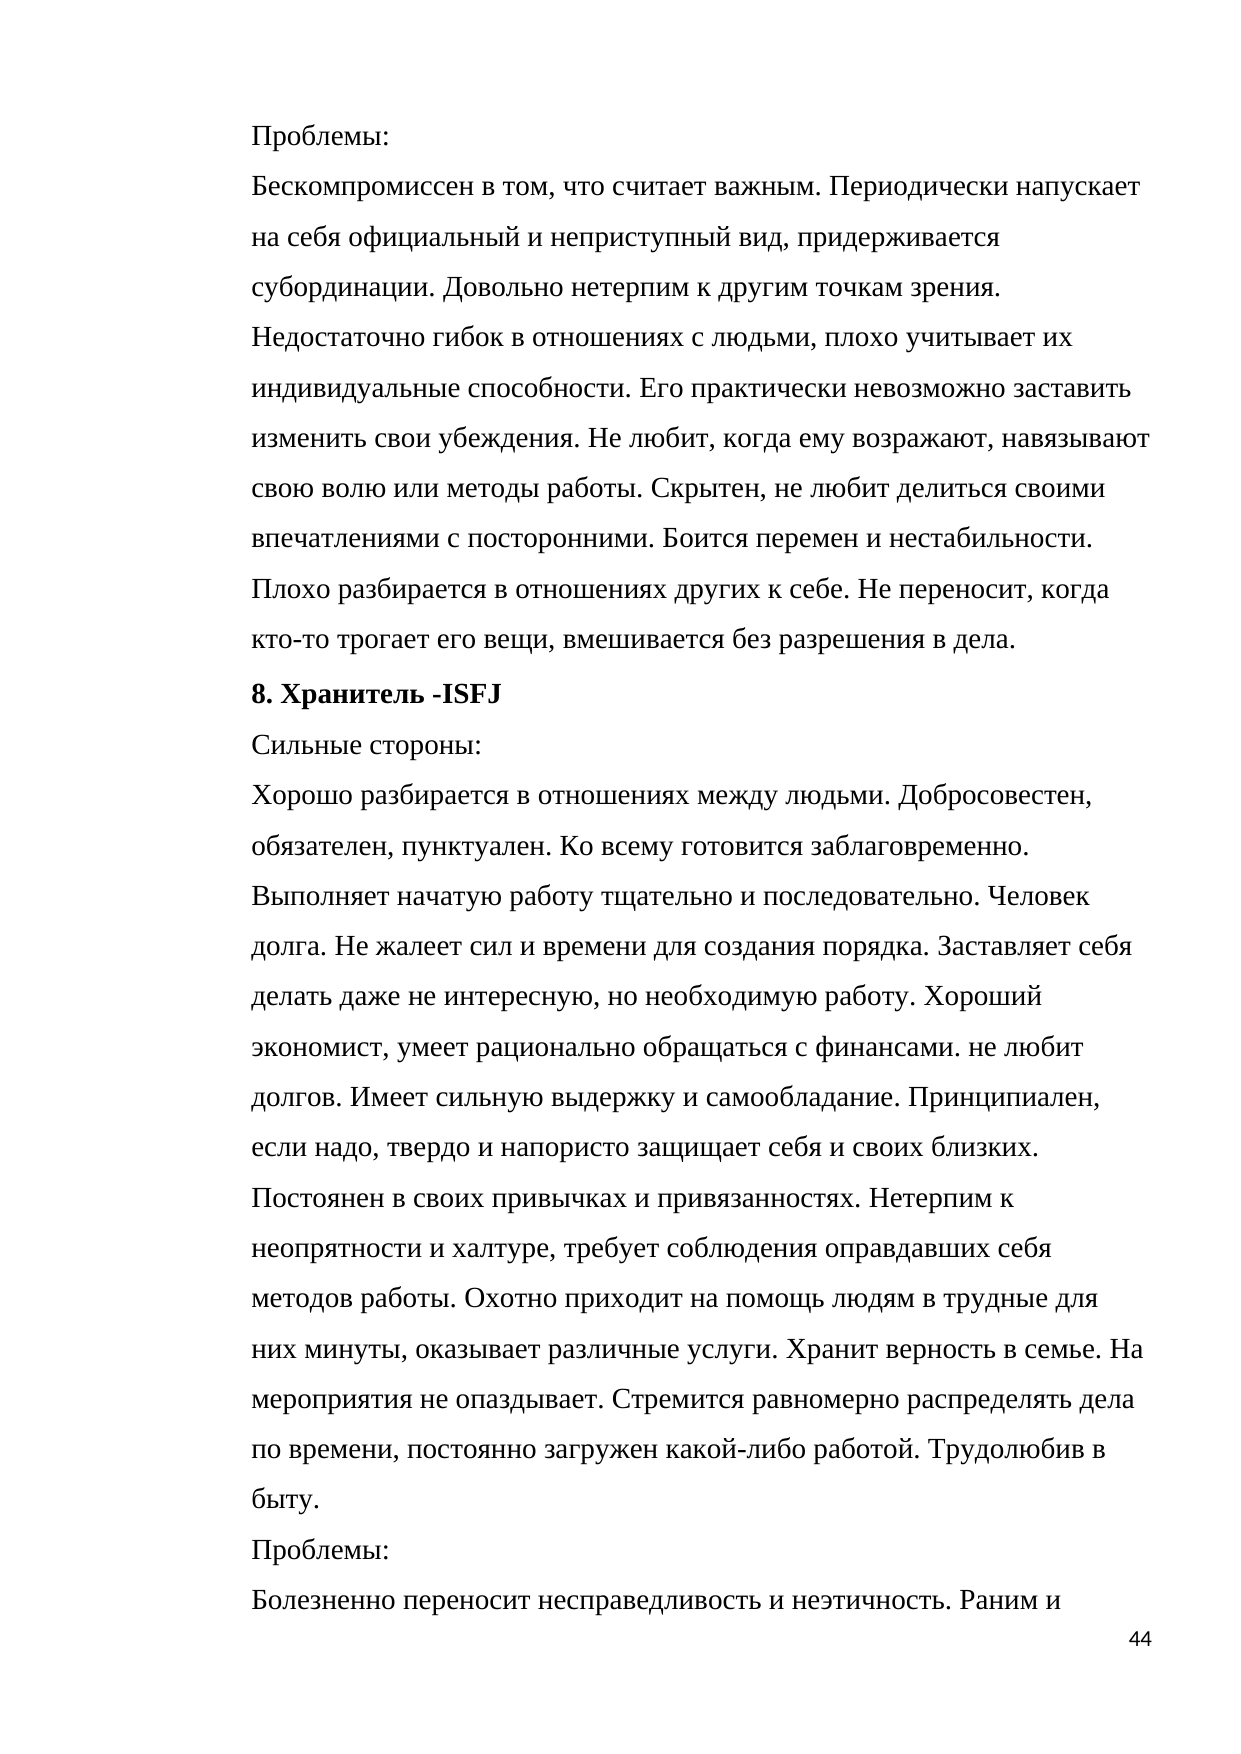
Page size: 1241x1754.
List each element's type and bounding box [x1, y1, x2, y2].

text [251, 118, 1152, 655]
text [251, 677, 1152, 1616]
